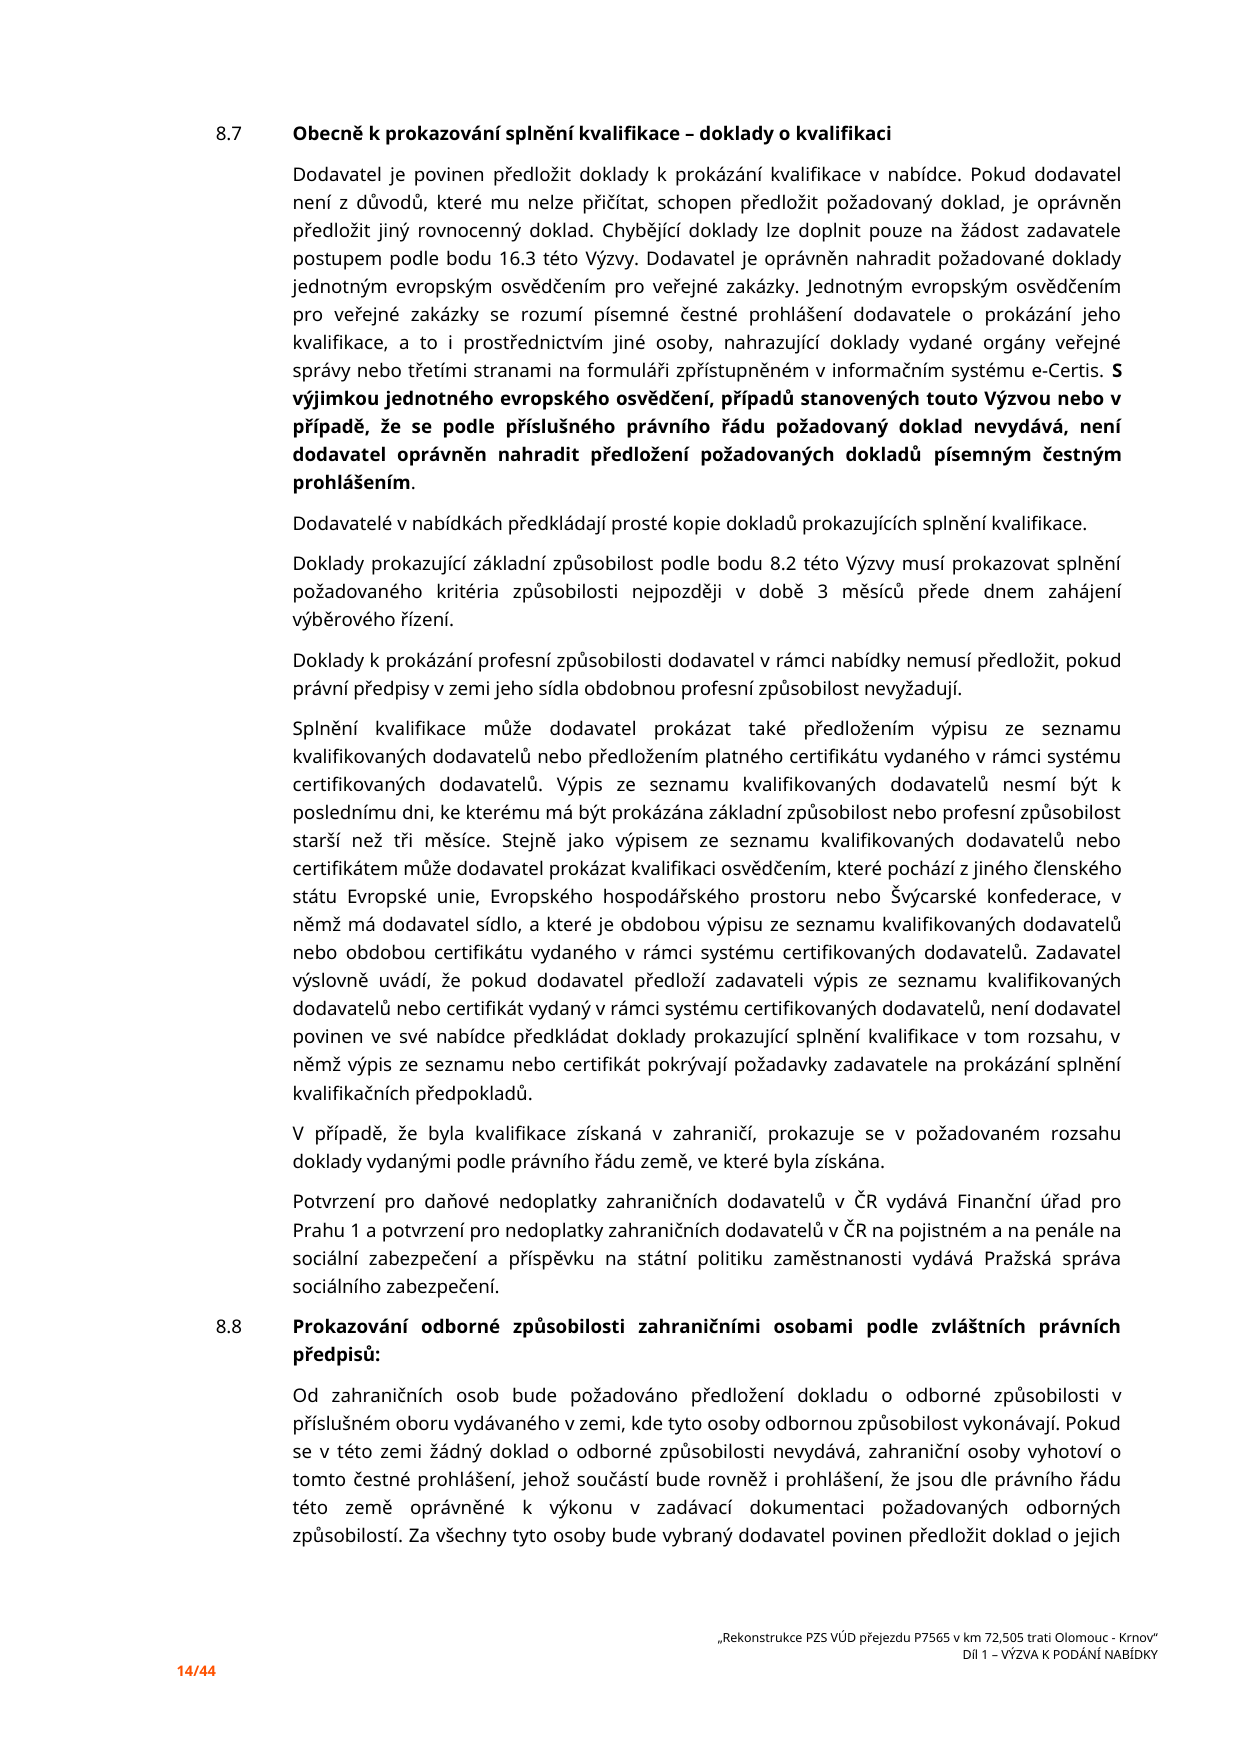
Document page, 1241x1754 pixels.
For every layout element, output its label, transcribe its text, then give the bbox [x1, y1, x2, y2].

text V případě, že byla kvalifikace získaná v zahraničí, prokazuje se v požadovaném rozsahu doklady vydanými podle právního řádu země, ve které byla získána. [292, 1120, 1122, 1174]
text Doklady k prokázání profesní způsobilosti dodavatel v rámci nabídky nemusí předložit, pokud právní předpisy v zemi jeho sídla obdobnou profesní způsobilost nevyžadují. [292, 647, 1122, 701]
text Splnění kvalifikace může dodavatel prokázat také předložením výpisu ze seznamu kvalifikovaných dodavatelů nebo předložením platného certifikátu vydaného v rámci systému certifikovaných dodavatelů. Výpis ze seznamu kvalifikovaných dodavatelů nesmí být k poslednímu dni, ke kterému má být prokázána základní způsobilost nebo profesní způsobilost starší než tři měsíce. Stejně jako výpisem ze seznamu kvalifikovaných dodavatelů nebo certifikátem může dodavatel prokázat kvalifikaci osvědčením, které pochází z jiného členského státu Evropské unie, Evropského hospodářského prostoru nebo Švýcarské konfederace, v němž má dodavatel sídlo, a které je obdobou výpisu ze seznamu kvalifikovaných dodavatelů nebo obdobou certifikátu vydaného v rámci systému certifikovaných dodavatelů. Zadavatel výslovně uvádí, že pokud dodavatel předloží zadavateli výpis ze seznamu kvalifikovaných dodavatelů nebo certifikát vydaný v rámci systému certifikovaných dodavatelů, není dodavatel povinen ve své nabídce předkládat doklady prokazující splnění kvalifikace v tom rozsahu, v němž výpis ze seznamu nebo certifikát pokrývají požadavky zadavatele na prokázání splnění kvalifikačních předpokladů. [292, 716, 1122, 1105]
text Dodavatelé v nabídkách předkládají prosté kopie dokladů prokazujících splnění kvalifikace. [292, 510, 1122, 535]
text Dodavatel je povinen předložit doklady k prokázání kvalifikace v nabídce. Pokud dodavatel není z důvodů, které mu nelze přičítat, schopen předložit požadovaný doklad, je oprávněn předložit jiný rovnocenný doklad. Chybějící doklady lze doplnit pouze na žádost zadavatele postupem podle bodu 16.3 této Výzvy. Dodavatel je oprávněn nahradit požadované doklady jednotným evropským osvědčením pro veřejné zakázky. Jednotným evropským osvědčením pro veřejné zakázky se rozumí písemné čestné prohlášení dodavatele o prokázání jeho kvalifikace, a to i prostřednictvím jiné osoby, nahrazující doklady vydané orgány veřejné správy nebo třetími stranami na formuláři zpřístupněném v informačním systému e-Certis. S výjimkou jednotného evropského osvědčení, případů stanovených touto Výzvou nebo v případě, že se podle příslušného právního řádu požadovaný doklad nevydává, není dodavatel oprávněn nahradit předložení požadovaných dokladů písemným čestným prohlášením. [292, 161, 1122, 495]
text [292, 1382, 1122, 1548]
text Potvrzení pro daňové nedoplatky zahraničních dodavatelů v ČR vydává Finanční úřad pro Prahu 1 a potvrzení pro nedoplatky zahraničních dodavatelů v ČR na pojistném a na penále na sociální zabezpečení a příspěvku na státní politiku zaměstnanosti vydává Pražská správa sociálního zabezpečení. [292, 1189, 1122, 1298]
text Doklady prokazující základní způsobilost podle bodu 8.2 této Výzvy musí prokazovat splnění požadovaného kritéria způsobilosti nejpozději v době 3 měsíců přede dnem zahájení výběrového řízení. [292, 550, 1122, 632]
text Prokazování odborné způsobilosti zahraničními osobami podle zvláštních právních předpisů: [216, 1313, 1122, 1367]
text Obecně k prokazování splnění kvalifikace – doklady o kvalifikaci [216, 121, 1122, 146]
